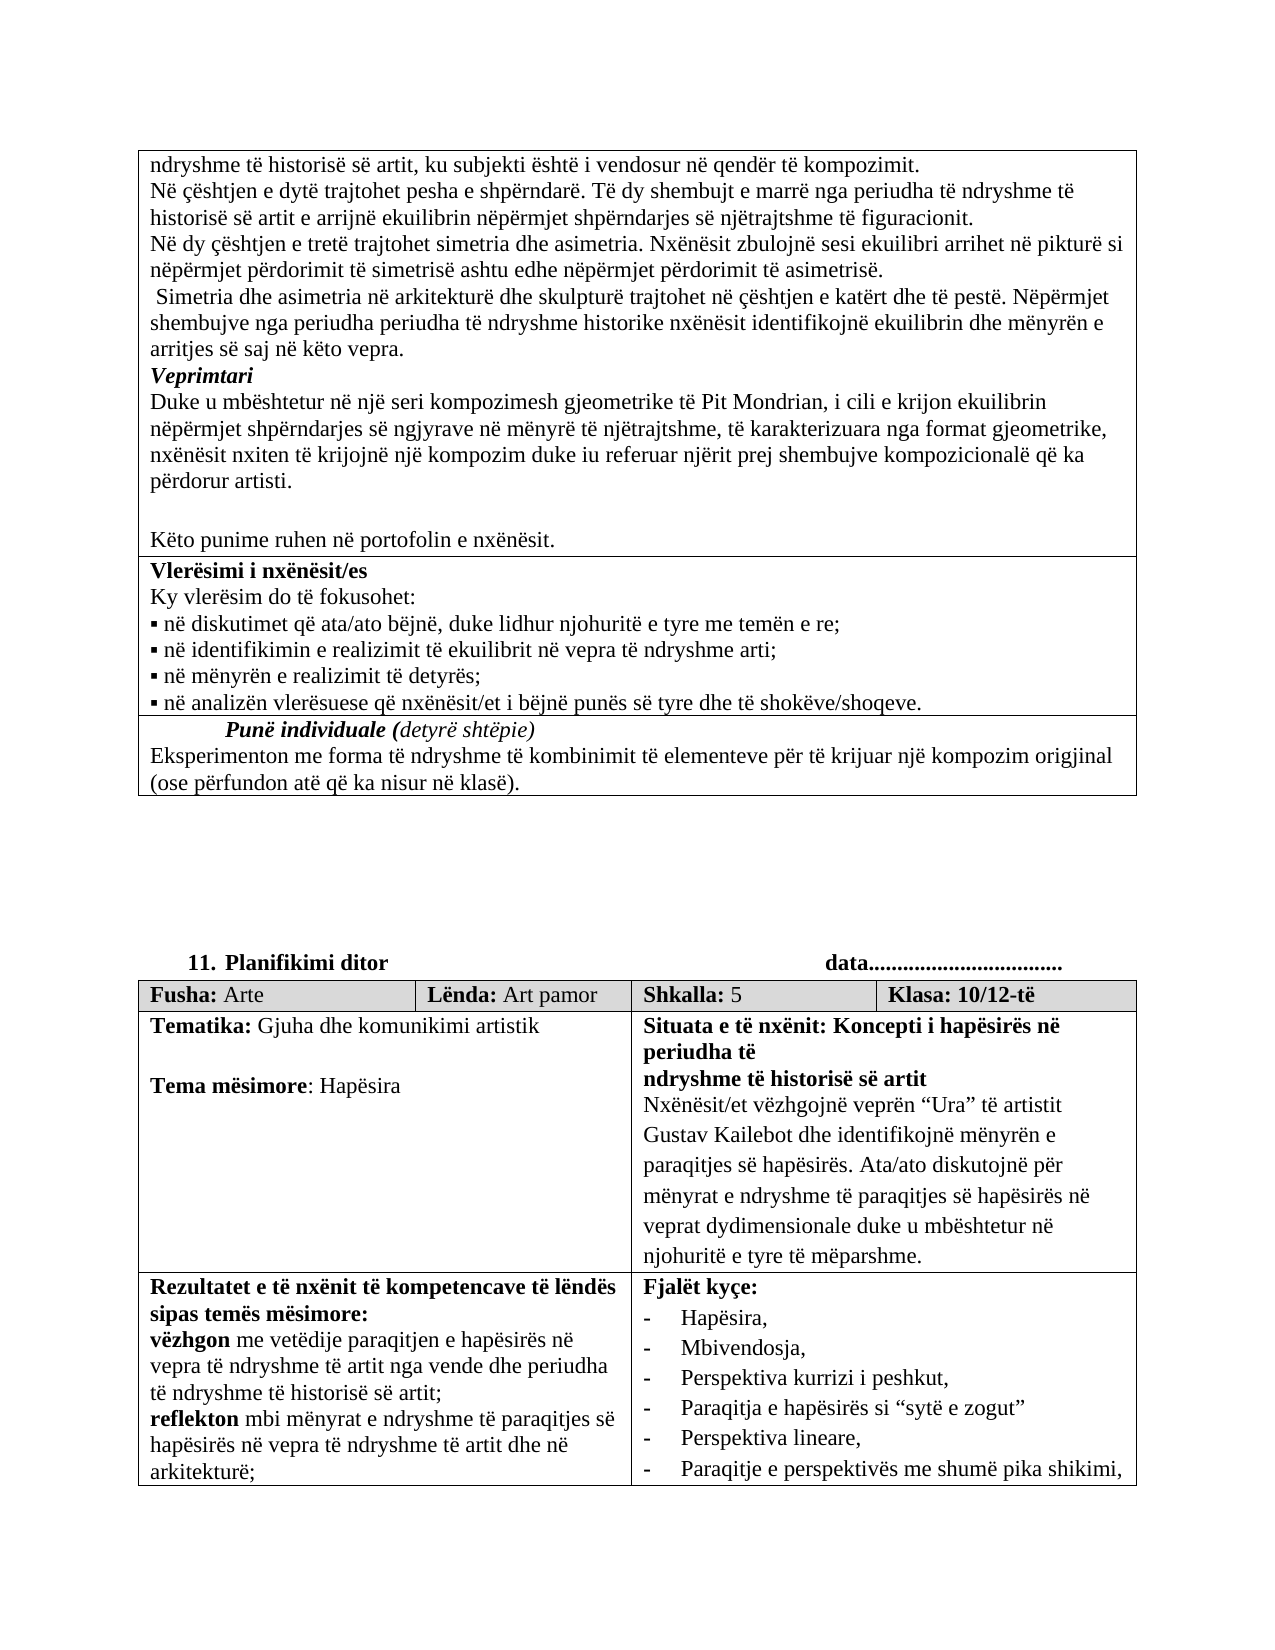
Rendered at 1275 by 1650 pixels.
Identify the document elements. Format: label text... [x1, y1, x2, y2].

table_cell Vlerësimi i nxënësit/es Ky vlerësim do të fokusohet: ▪ në diskutimet që ata/ato bëjnë, duke lidhur njohuritë e tyre me temën e re; ▪ në identifikimin e realizimit të ekuilibrit në vepra të ndryshme arti; ▪ në mënyrën e realizimit të detyrës; ▪ në analizën vlerësuese që nxënësit/et i bëjnë punës së tyre dhe të shokëve/shoqeve. [139, 557, 1136, 715]
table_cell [139, 1273, 631, 1485]
table_cell Tematika: Gjuha dhe komunikimi artistik Tema mësimore: Hapësira [139, 1012, 631, 1272]
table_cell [632, 1273, 1136, 1485]
table_header Shkalla: 5 [632, 981, 876, 1011]
table_header Lënda: Art pamor [416, 981, 631, 1011]
table_cell Punë individuale (detyrë shtëpie) Eksperimenton me forma të ndryshme të kombinimit të elementeve për të krijuar një kompozim origjinal (ose përfundon atë që ka nisur në klasë). [139, 716, 1136, 795]
table_header Fusha: Arte [139, 981, 415, 1011]
table_header Klasa: 10/12-të [877, 981, 1136, 1011]
list Planifikimi ditor data.................................. [187, 949, 1125, 976]
table_cell Situata e të nxënit: Koncepti i hapësirës në periudha të ndryshme të historisë së artit Nxënësit/et vëzhgojnë veprën “Ura” të artistit Gustav Kailebot dhe identifikojnë mënyrën e paraqitjes së hapësirës. Ata/ato diskutojnë për mënyrat e ndryshme të paraqitjes së hapësirës në veprat dydimensionale duke u mbështetur në njohuritë e tyre të mëparshme. [632, 1012, 1136, 1272]
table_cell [139, 151, 1136, 556]
